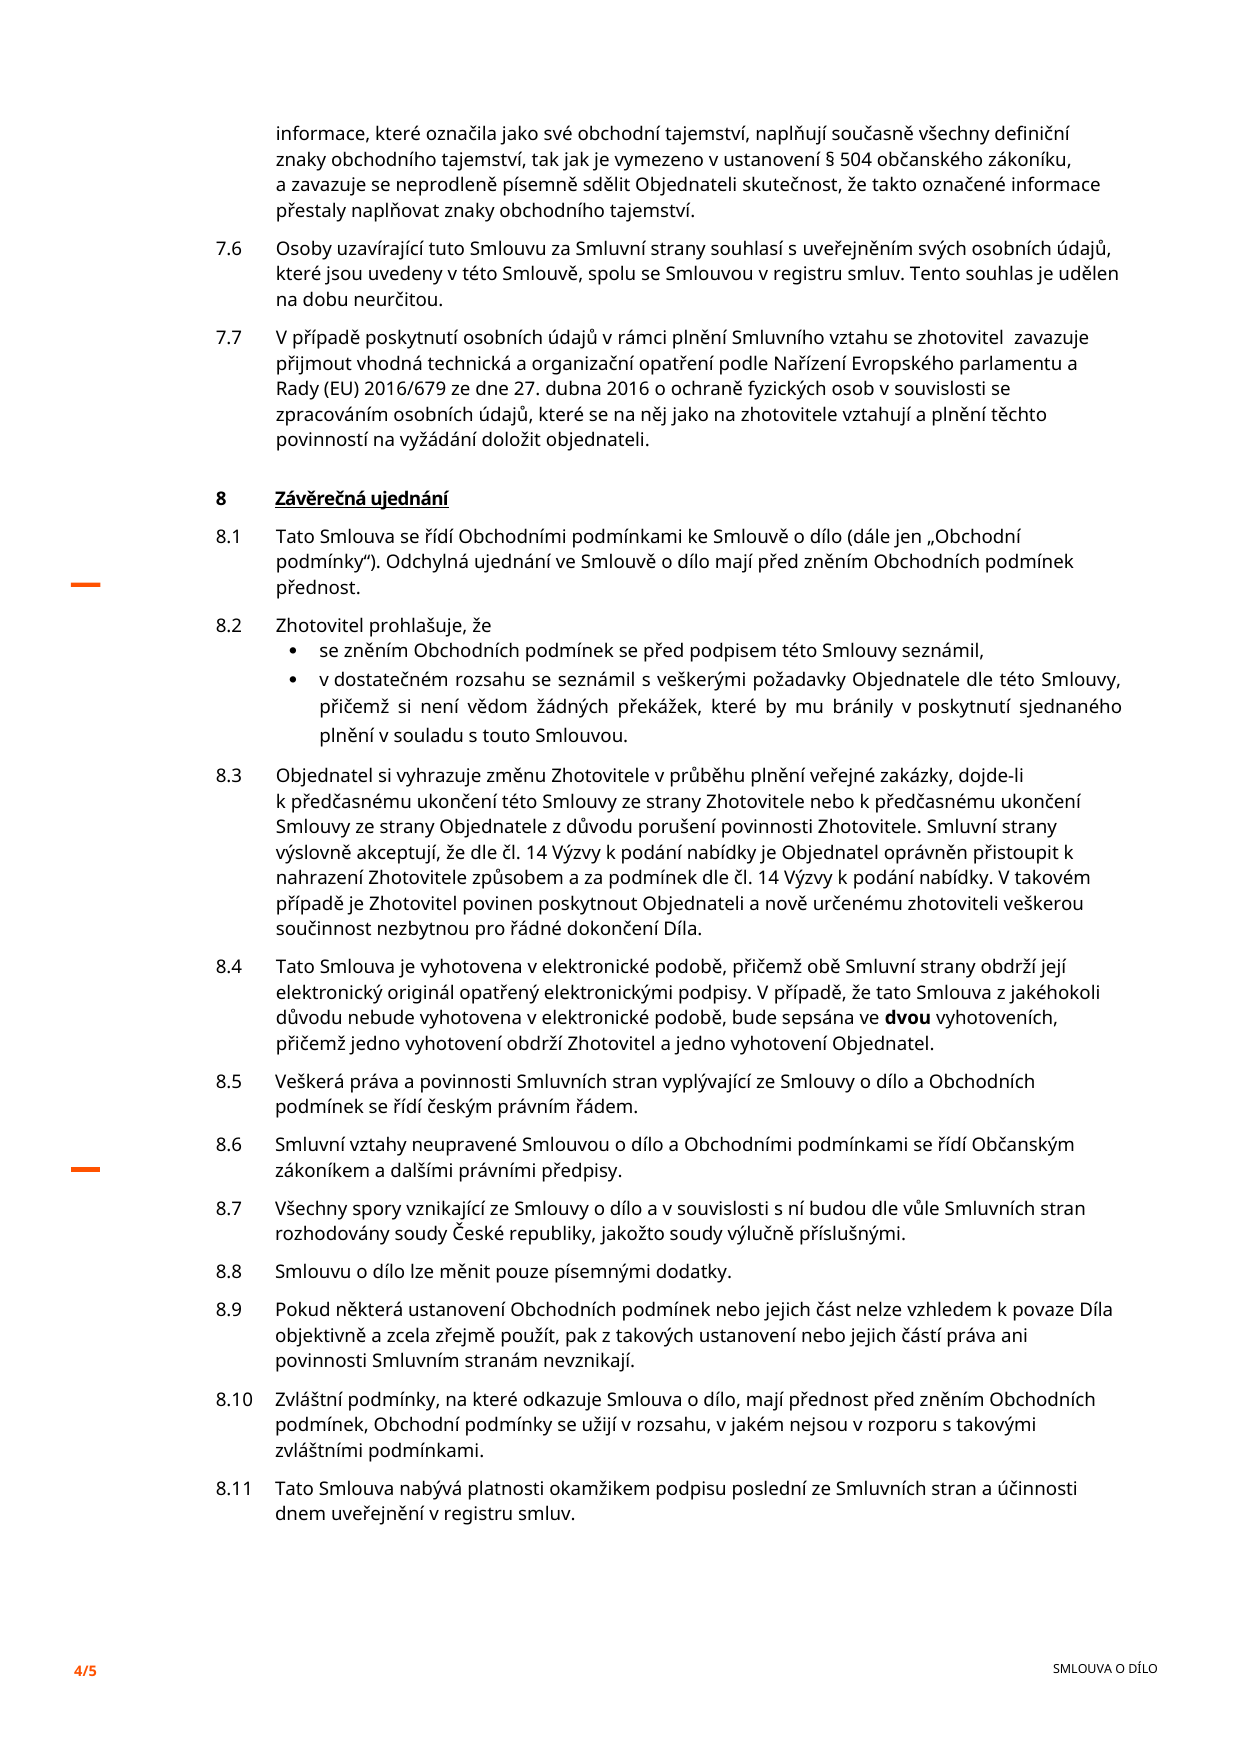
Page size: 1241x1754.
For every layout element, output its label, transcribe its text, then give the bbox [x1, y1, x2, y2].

subtitle Všechny spory vznikající ze Smlouvy o dílo a v souvislosti s ní budou dle vůle Smluvních stran rozhodovány soudy České republiky, jakožto soudy výlučně příslušnými. [216, 1195, 1122, 1246]
subtitle Zvláštní podmínky, na které odkazuje Smlouva o dílo, mají přednost před zněním Obchodních podmínek, Obchodní podmínky se užijí v rozsahu, v jakém nejsou v rozporu s takovými zvláštními podmínkami. [216, 1386, 1122, 1462]
list se zněním Obchodních podmínek se před podpisem této Smlouvy seznámil, [289, 638, 1122, 663]
list v dostatečném rozsahu se seznámil s veškerými požadavky Objednatele dle této Smlouvy, přičemž si není vědom žádných překážek, které by mu bránily v poskytnutí sjednaného plnění v souladu s touto Smlouvou. [289, 666, 1122, 747]
subtitle Objednatel si vyhrazuje změnu Zhotovitele v průběhu plnění veřejné zakázky, dojde-li k předčasnému ukončení této Smlouvy ze strany Zhotovitele nebo k předčasnému ukončení Smlouvy ze strany Objednatele z důvodu porušení povinnosti Zhotovitele. Smluvní strany výslovně akceptují, že dle čl. 14 Výzvy k podání nabídky je Objednatel oprávněn přistoupit k nahrazení Zhotovitele způsobem a za podmínek dle čl. 14 Výzvy k podání nabídky. V takovém případě je Zhotovitel povinen poskytnout Objednateli a nově určenému zhotoviteli veškerou součinnost nezbytnou pro řádné dokončení Díla. [216, 762, 1122, 941]
subtitle Závěrečná ujednání [216, 485, 1122, 511]
subtitle Osoby uzavírající tuto Smlouvu za Smluvní strany souhlasí s uveřejněním svých osobních údajů, které jsou uvedeny v této Smlouvě, spolu se Smlouvou v registru smluv. Tento souhlas je udělen na dobu neurčitou. [216, 235, 1122, 312]
subtitle Smluvní vztahy neupravené Smlouvou o dílo a Obchodními podmínkami se řídí Občanským zákoníkem a dalšími právními předpisy. [216, 1132, 1122, 1183]
subtitle V případě poskytnutí osobních údajů v rámci plnění Smluvního vztahu se zhotovitel zavazuje přijmout vhodná technická a organizační opatření podle Nařízení Evropského parlamentu a Rady (EU) 2016/679 ze dne 27. dubna 2016 o ochraně fyzických osob v souvislosti se zpracováním osobních údajů, které se na něj jako na zhotovitele vztahují a plnění těchto povinností na vyžádání doložit objednateli. [216, 324, 1122, 452]
subtitle Zhotovitel prohlašuje, že [216, 612, 1122, 638]
subtitle Pokud některá ustanovení Obchodních podmínek nebo jejich část nelze vzhledem k povaze Díla objektivně a zcela zřejmě použít, pak z takových ustanovení nebo jejich částí práva ani povinnosti Smluvním stranám nevznikají. [216, 1297, 1122, 1373]
subtitle Tato Smlouva nabývá platnosti okamžikem podpisu poslední ze Smluvních stran a účinnosti dnem uveřejnění v registru smluv. [216, 1475, 1122, 1526]
subtitle Smlouvu o dílo lze měnit pouze písemnými dodatky. [216, 1259, 1122, 1284]
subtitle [216, 121, 1122, 223]
subtitle Tato Smlouva se řídí Obchodními podmínkami ke Smlouvě o dílo (dále jen „Obchodní podmínky“). Odchylná ujednání ve Smlouvě o dílo mají před zněním Obchodních podmínek přednost. [216, 523, 1122, 600]
subtitle Tato Smlouva je vyhotovena v elektronické podobě, přičemž obě Smluvní strany obdrží její elektronický originál opatřený elektronickými podpisy. V případě, že tato Smlouva z jakéhokoli důvodu nebude vyhotovena v elektronické podobě, bude sepsána ve dvou vyhotoveních, přičemž jedno vyhotovení obdrží Zhotovitel a jedno vyhotovení Objednatel. [216, 953, 1122, 1056]
subtitle Veškerá práva a povinnosti Smluvních stran vyplývající ze Smlouvy o dílo a Obchodních podmínek se řídí českým právním řádem. [216, 1068, 1122, 1119]
